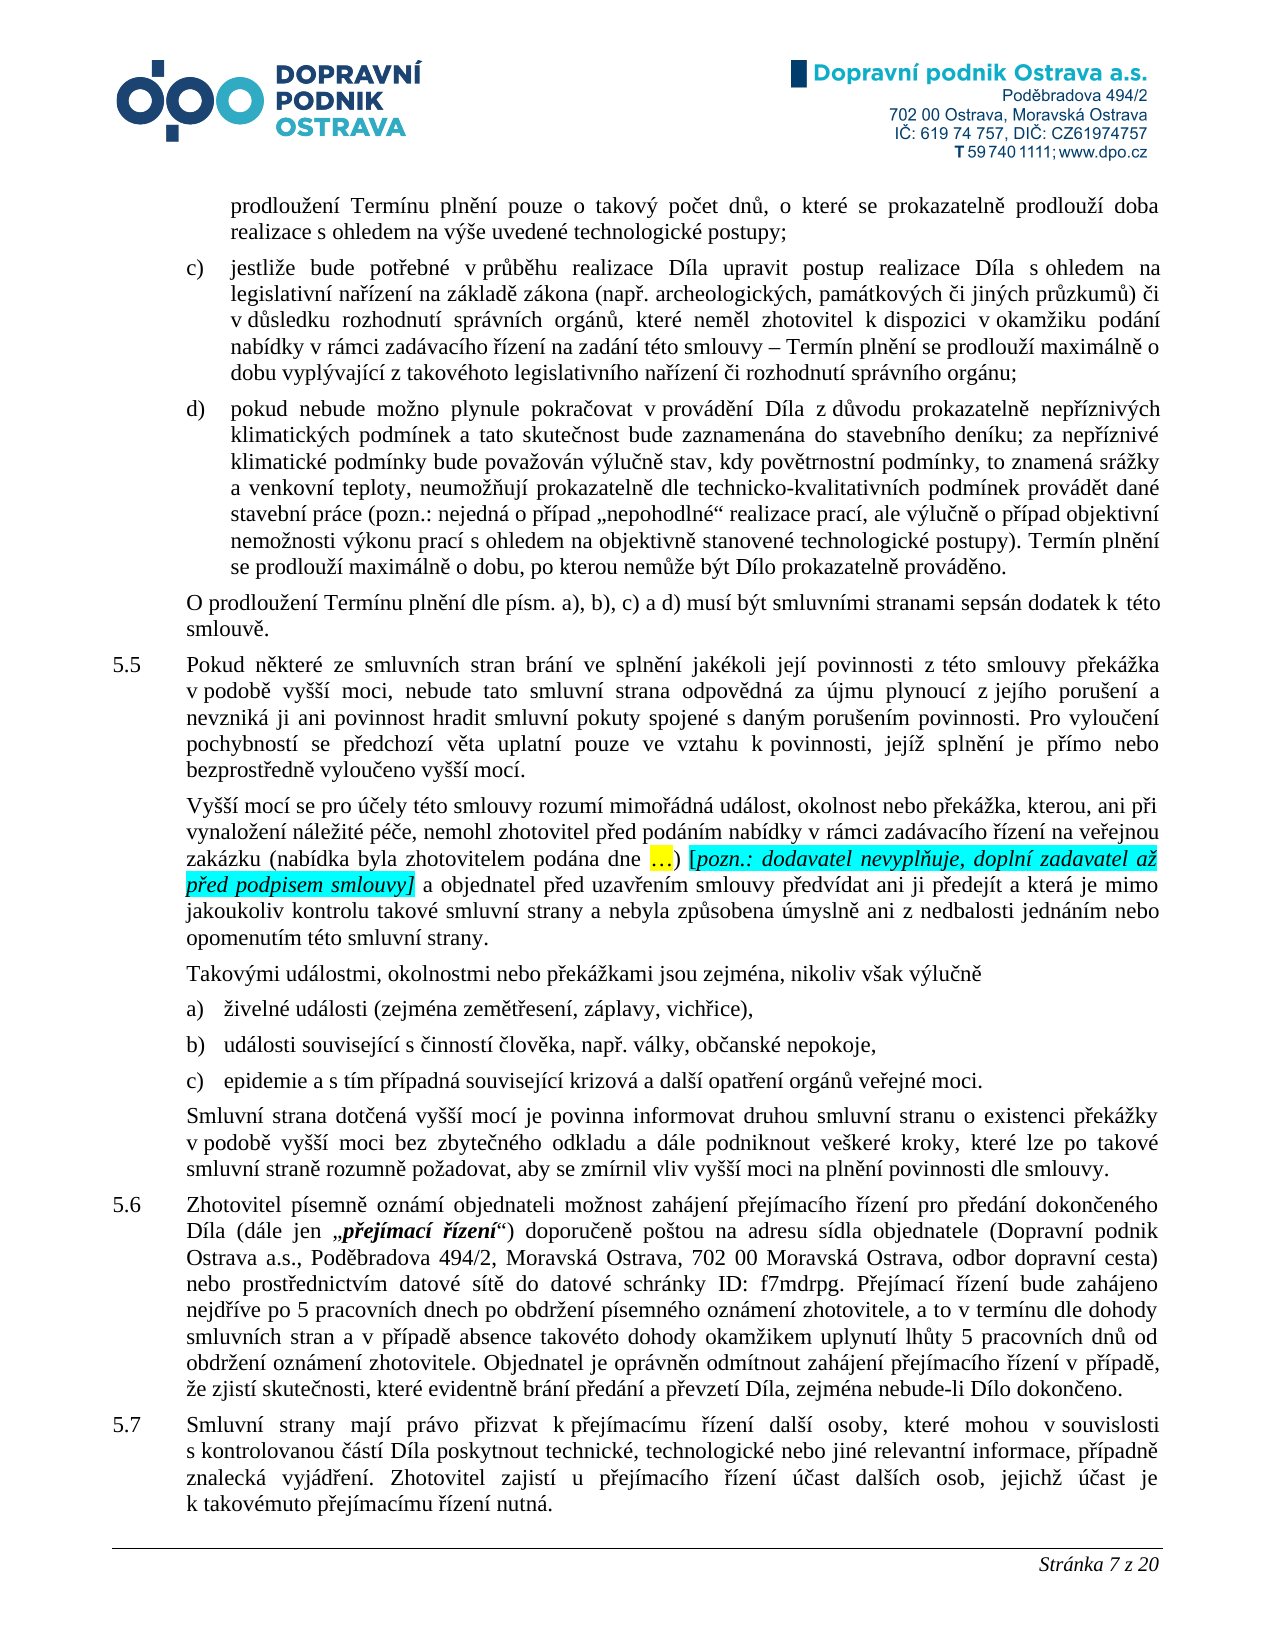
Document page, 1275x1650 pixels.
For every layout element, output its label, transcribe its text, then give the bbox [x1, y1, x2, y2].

list epidemie a s tím případná související krizová a další opatření orgánů veřejné moci. [186, 1067, 1160, 1093]
list události související s činností člověka, např. války, občanské nepokoje, [186, 1031, 1160, 1057]
picture [116, 60, 423, 142]
list pokud nebude možno plynule pokračovat v provádění Díla z důvodu prokazatelně nepříznivých klimatických podmínek a tato skutečnost bude zaznamenána do stavebního deníku; za nepříznivé klimatické podmínky bude považován výlučně stav, kdy povětrnostní podmínky, to znamená srážky a venkovní teploty, neumožňují prokazatelně dle technicko-kvalitativních podmínek provádět dané stavební práce (pozn.: nejedná o případ „nepohodlné“ realizace prací, ale výlučně o případ objektivní nemožnosti výkonu prací s ohledem na objektivně stanovené technologické postupy). Termín plnění se prodlouží maximálně o dobu, po kterou nemůže být Dílo prokazatelně prováděno. [186, 395, 1161, 579]
list Vyšší mocí se pro účely této smlouvy rozumí mimořádná událost, okolnost nebo překážka, kterou, ani při vynaložení náležité péče, nemohl zhotovitel před podáním nabídky v rámci zadávacího řízení na veřejnou zakázku (nabídka byla zhotovitelem podána dne …) [pozn.: dodavatel nevyplňuje, doplní zadavatel až před podpisem smlouvy] a objednatel před uzavřením smlouvy předvídat ani ji předejít a která je mimo jakoukoliv kontrolu takové smluvní strany a nebyla způsobena úmyslně ani z nedbalosti jednáním nebo opomenutím této smluvní strany. [186, 792, 1160, 950]
text O prodloužení Termínu plnění dle písm. a), b), c) a d) musí být smluvními stranami sepsán dodatek k této smlouvě. [186, 589, 1161, 642]
list Pokud některé ze smluvních stran brání ve splnění jakékoli její povinnosti z této smlouvy překážka v podobě vyšší moci, nebude tato smluvní strana odpovědná za újmu plynoucí z jejího porušení a nevzniká ji ani povinnost hradit smluvní pokuty spojené s daným porušením povinnosti. Pro vyloučení pochybností se předchozí věta uplatní pouze ve vztahu k povinnosti, jejíž splnění je přímo nebo bezprostředně vyloučeno vyšší mocí. [112, 651, 1160, 783]
picture [791, 60, 1147, 161]
list Takovými událostmi, okolnostmi nebo překážkami jsou zejména, nikoliv však výlučně [186, 959, 1160, 986]
list Zhotovitel písemně oznámí objednateli možnost zahájení přejímacího řízení pro předání dokončeného Díla (dále jen „přejímací řízení“) doporučeně poštou na adresu sídla objednatele (Dopravní podnik Ostrava a.s., Poděbradova 494/2, Moravská Ostrava, 702 00 Moravská Ostrava, odbor dopravní cesta) nebo prostřednictvím datové sítě do datové schránky ID: f7mdrpg. Přejímací řízení bude zahájeno nejdříve po 5 pracovních dnech po obdržení písemného oznámení zhotovitele, a to v termínu dle dohody smluvních stran a v případě absence takovéto dohody okamžikem uplynutí lhůty 5 pracovních dnů od obdržení oznámení zhotovitele. Objednatel je oprávněn odmítnout zahájení přejímacího řízení v případě, že zjistí skutečnosti, které evidentně brání předání a převzetí Díla, zejména nebude-li Dílo dokončeno. [112, 1191, 1160, 1402]
list jestliže bude potřebné v průběhu realizace Díla upravit postup realizace Díla s ohledem na legislativní nařízení na základě zákona (např. archeologických, památkových či jiných průzkumů) či v důsledku rozhodnutí správních orgánů, které neměl zhotovitel k dispozici v okamžiku podání nabídky v rámci zadávacího řízení na zadání této smlouvy – Termín plnění se prodlouží maximálně o dobu vyplývající z takovéhoto legislativního nařízení či rozhodnutí správního orgánu; [186, 254, 1161, 386]
list živelné události (zejména zemětřesení, záplavy, vichřice), [186, 995, 1160, 1022]
list Smluvní strany mají právo přizvat k přejímacímu řízení další osoby, které mohou v souvislosti s kontrolovanou částí Díla poskytnout technické, technologické nebo jiné relevantní informace, případně znalecká vyjádření. Zhotovitel zajistí u přejímacího řízení účast dalších osob, jejichž účast je k takovémuto přejímacímu řízení nutná. [112, 1411, 1160, 1517]
text Smluvní strana dotčená vyšší mocí je povinna informovat druhou smluvní stranu o existenci překážky v podobě vyšší moci bez zbytečného odkladu a dále podniknout veškeré kroky, které lze po takové smluvní straně rozumně požadovat, aby se zmírnil vliv vyšší moci na plnění povinnosti dle smlouvy. [186, 1102, 1160, 1182]
